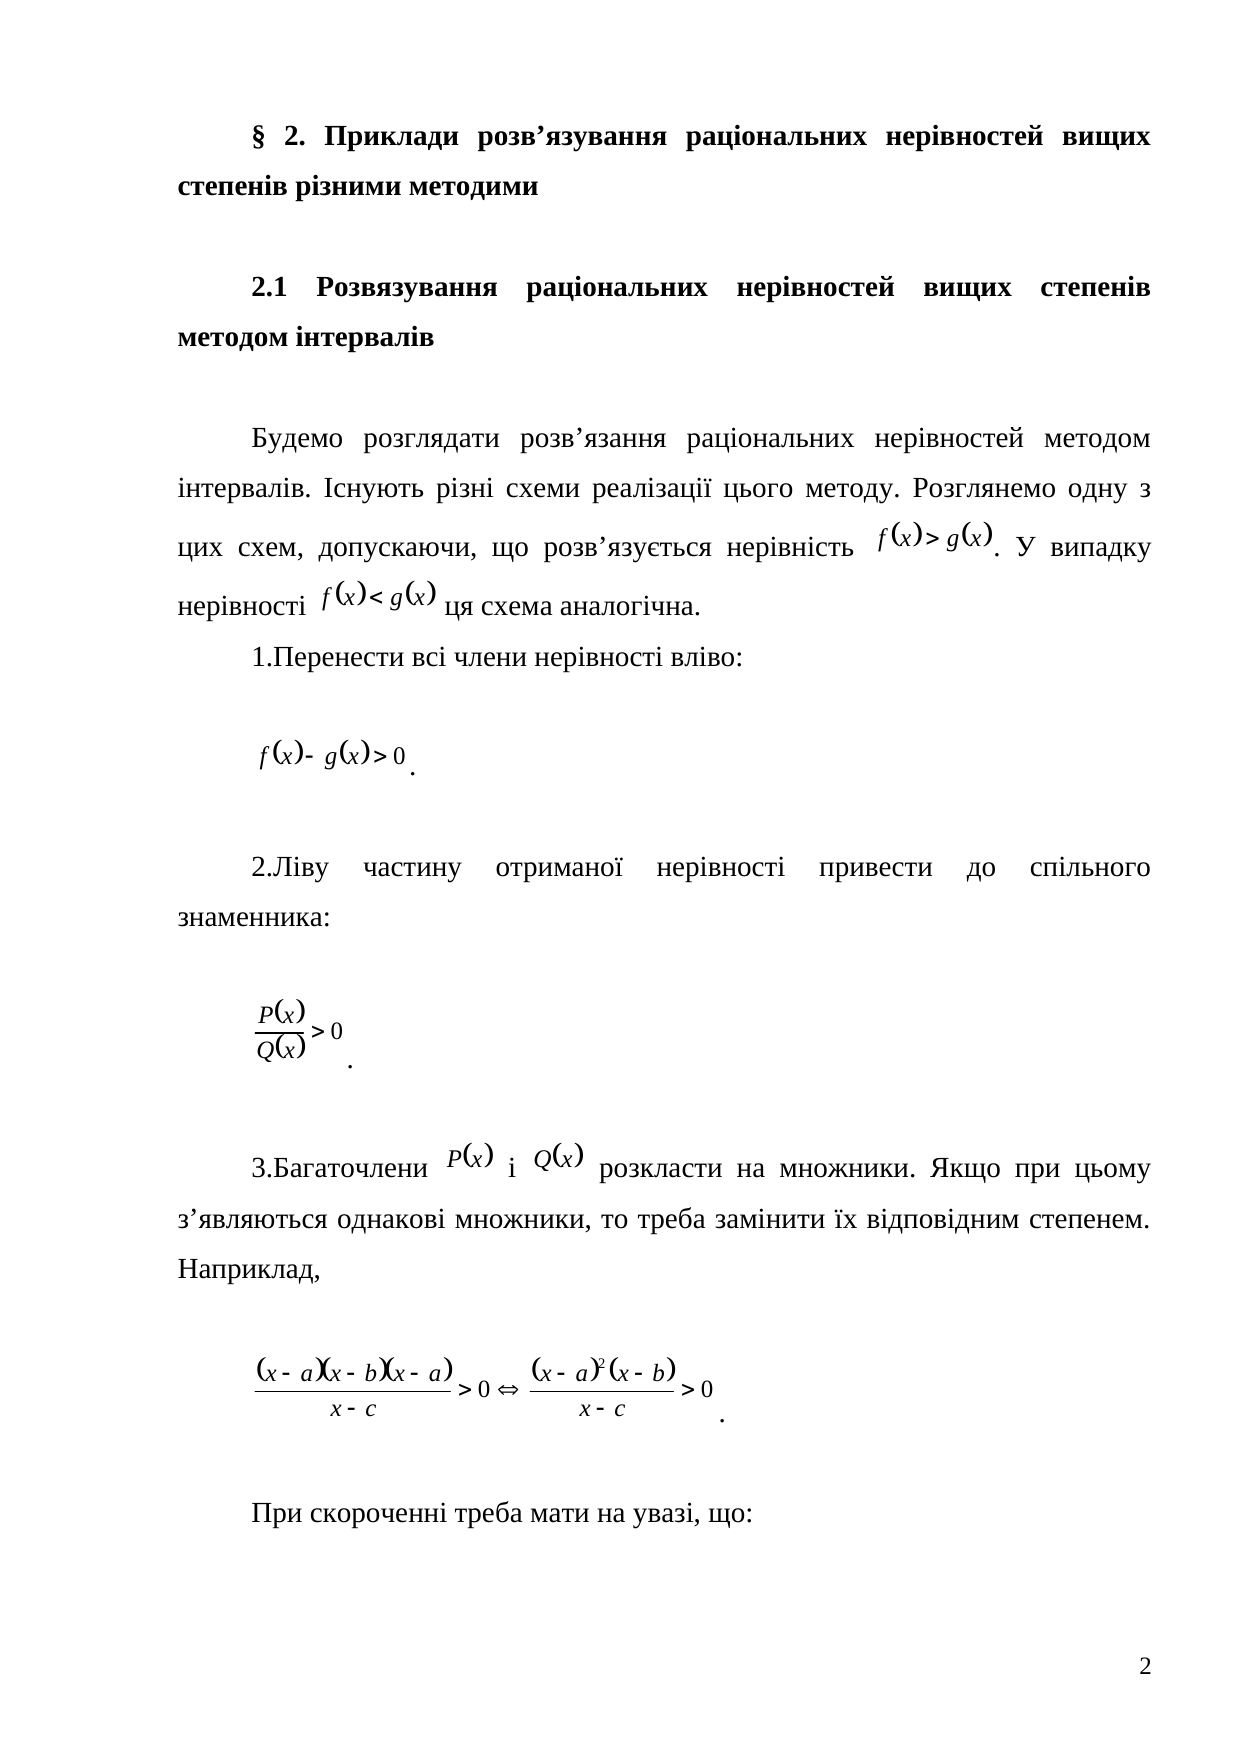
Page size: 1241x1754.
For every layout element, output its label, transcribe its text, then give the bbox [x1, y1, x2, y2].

text . [177, 739, 1152, 782]
text § 2. Приклади розв’язування раціональних нерівностей вищих степенів різними методими [177, 118, 1152, 202]
text 1.Перенести всі члени нерівності вліво: [177, 639, 1152, 672]
text . [177, 1352, 1152, 1428]
text 3.Багаточлени і розкласти на множники. Якщо при цьому з’являються однакові множники, то треба замінити їх відповідним степенем. Наприклад, [177, 1142, 1152, 1285]
text . [177, 1000, 1152, 1075]
text 2.Ліву частину отриманої нерівності привести до спільного знаменника: [177, 849, 1152, 933]
text 2.1 Розвязування раціональних нерівностей вищих степенів методом інтервалів [177, 269, 1152, 353]
text Будемо розглядати розв’язання раціональних нерівностей методом інтервалів. Існують різні схеми реалізації цього методу. Розглянемо одну з цих схем, допускаючи, що розв’язується нерівність . У випадку нерівності ця схема аналогічна. [177, 420, 1152, 622]
text При скороченні треба мати на увазі, що: [177, 1496, 1152, 1529]
